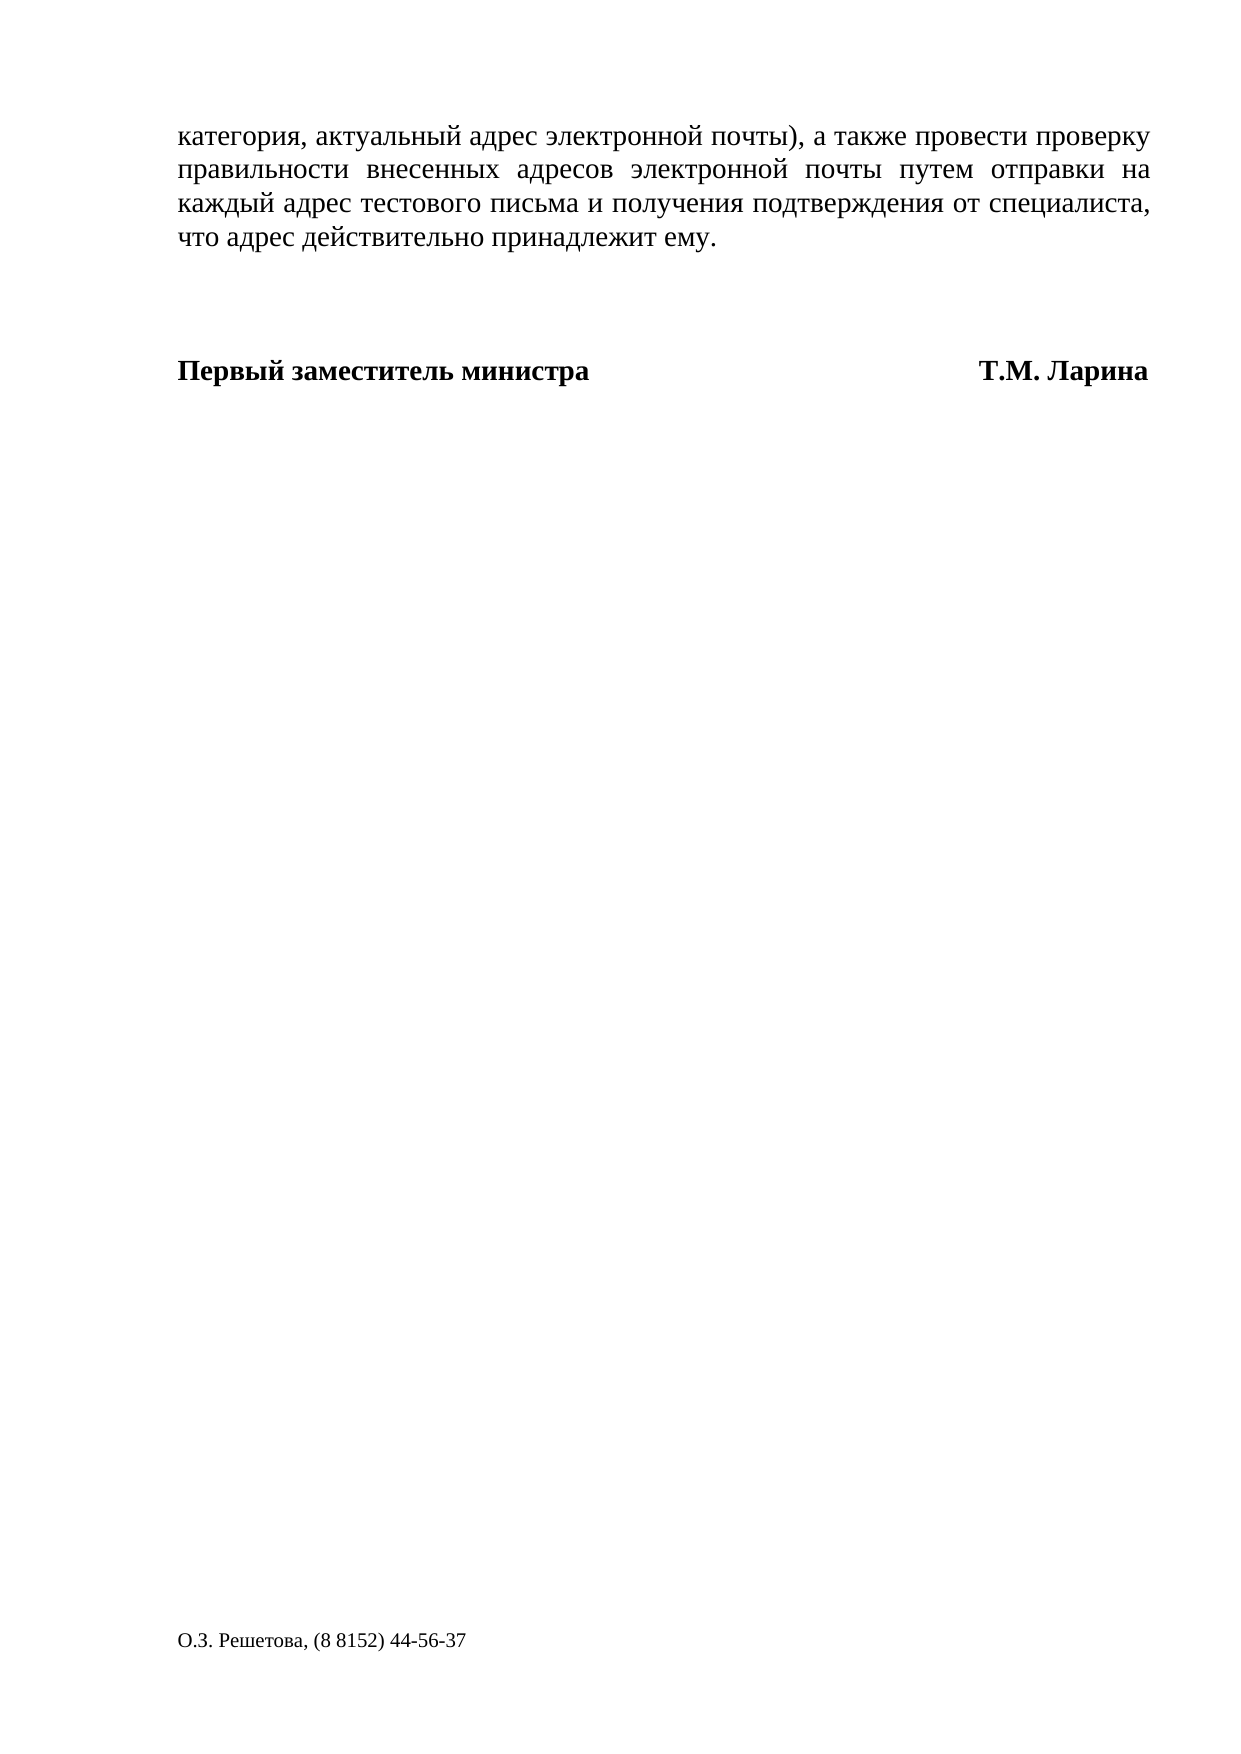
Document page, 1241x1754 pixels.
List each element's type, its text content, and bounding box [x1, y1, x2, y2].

text категория, актуальный адрес электронной почты), а также провести проверку правильности внесенных адресов электронной почты путем отправки на каждый адрес тестового письма и получения подтверждения от специалиста, что адрес действительно принадлежит ему. [177, 118, 1152, 252]
text Первый заместитель министра Т.М. Ларина [177, 353, 1152, 386]
text О.З. Решетова, (8 8152) 44-56-37 [177, 1627, 1152, 1652]
